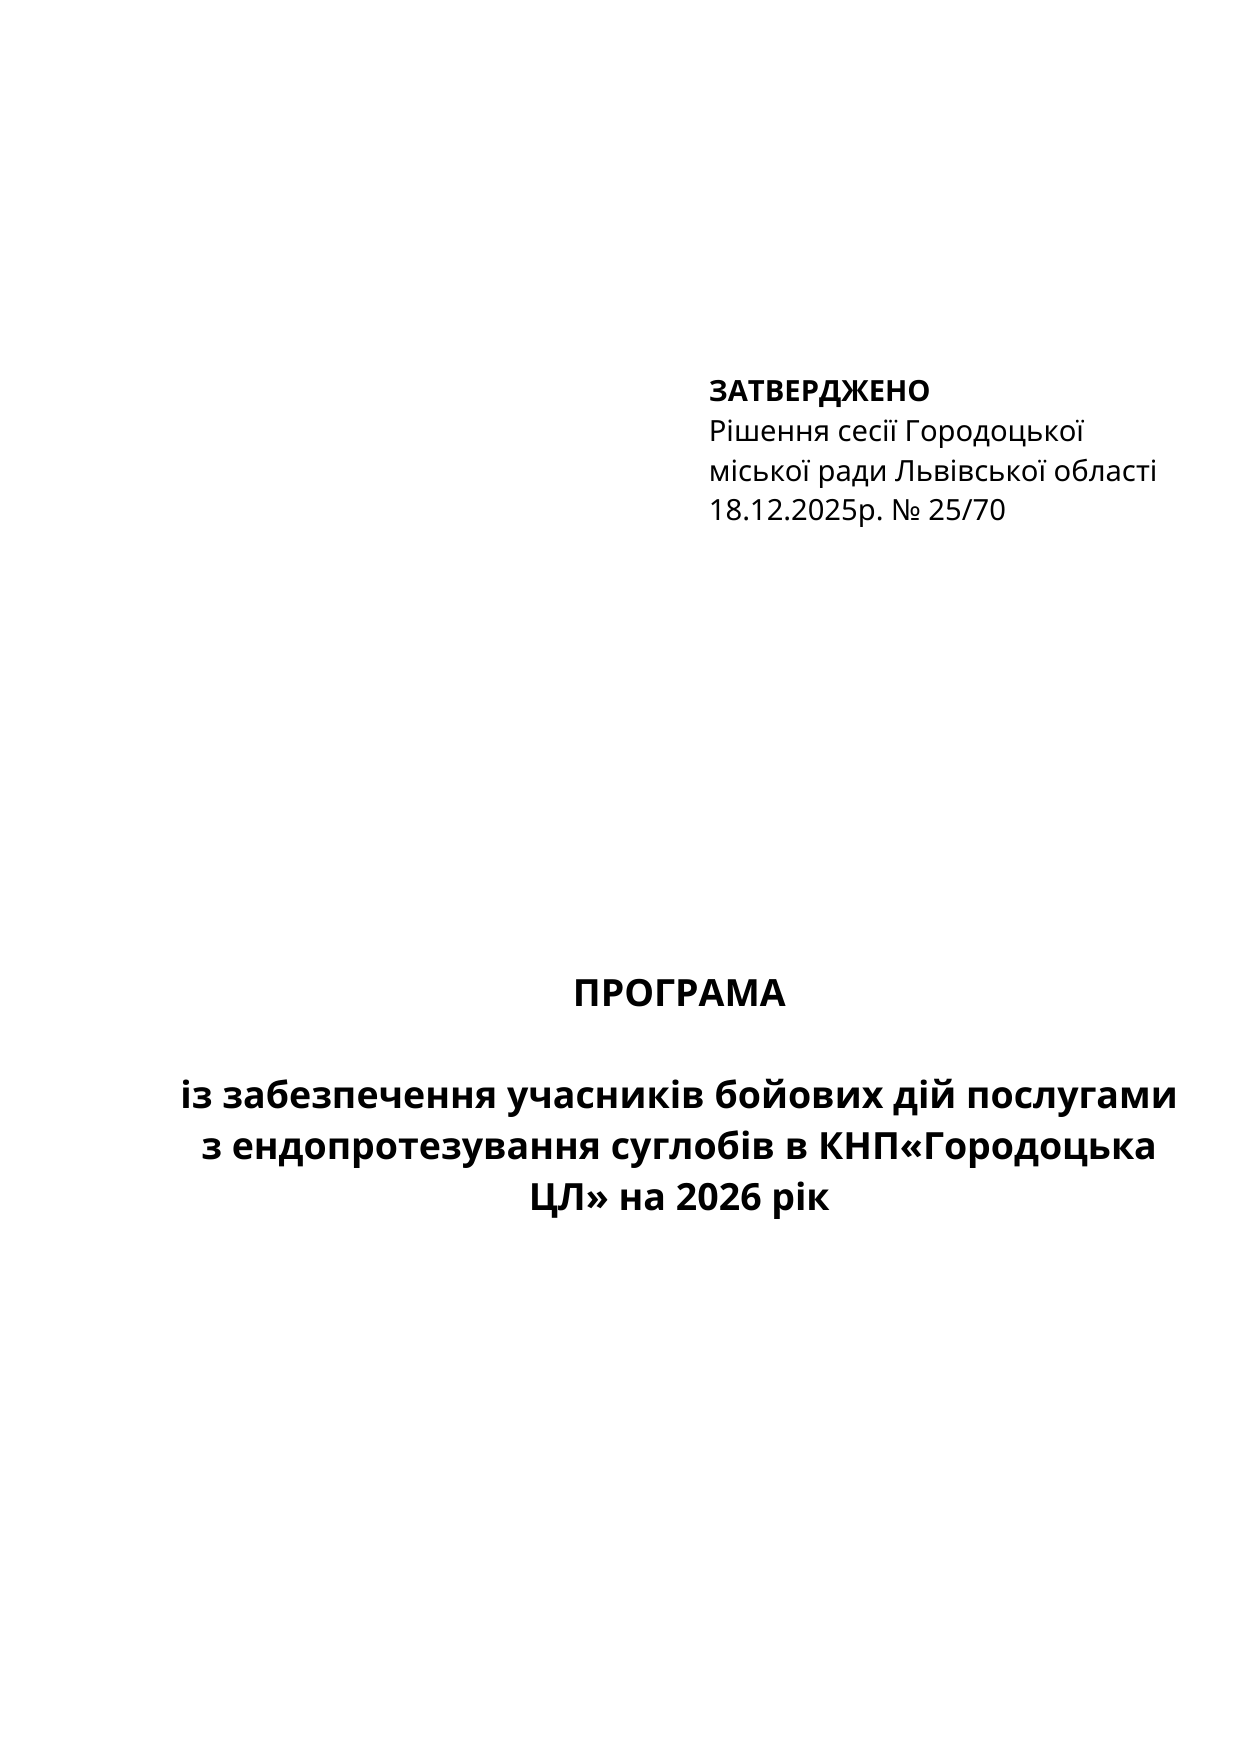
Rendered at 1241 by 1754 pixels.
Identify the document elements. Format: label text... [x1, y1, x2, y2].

text ЗАТВЕРДЖЕНО [709, 371, 1181, 410]
text Рішення сесії Городоцької міської ради Львівської області [709, 410, 1181, 490]
text 18.12.2025р. № 25/70 [709, 490, 1181, 529]
text із забезпечення учасників бойових дій послугами з ендопротезування суглобів в КНП«Городоцька ЦЛ» на 2026 рік [177, 1068, 1181, 1221]
text ПРОГРАМА [177, 966, 1181, 1017]
